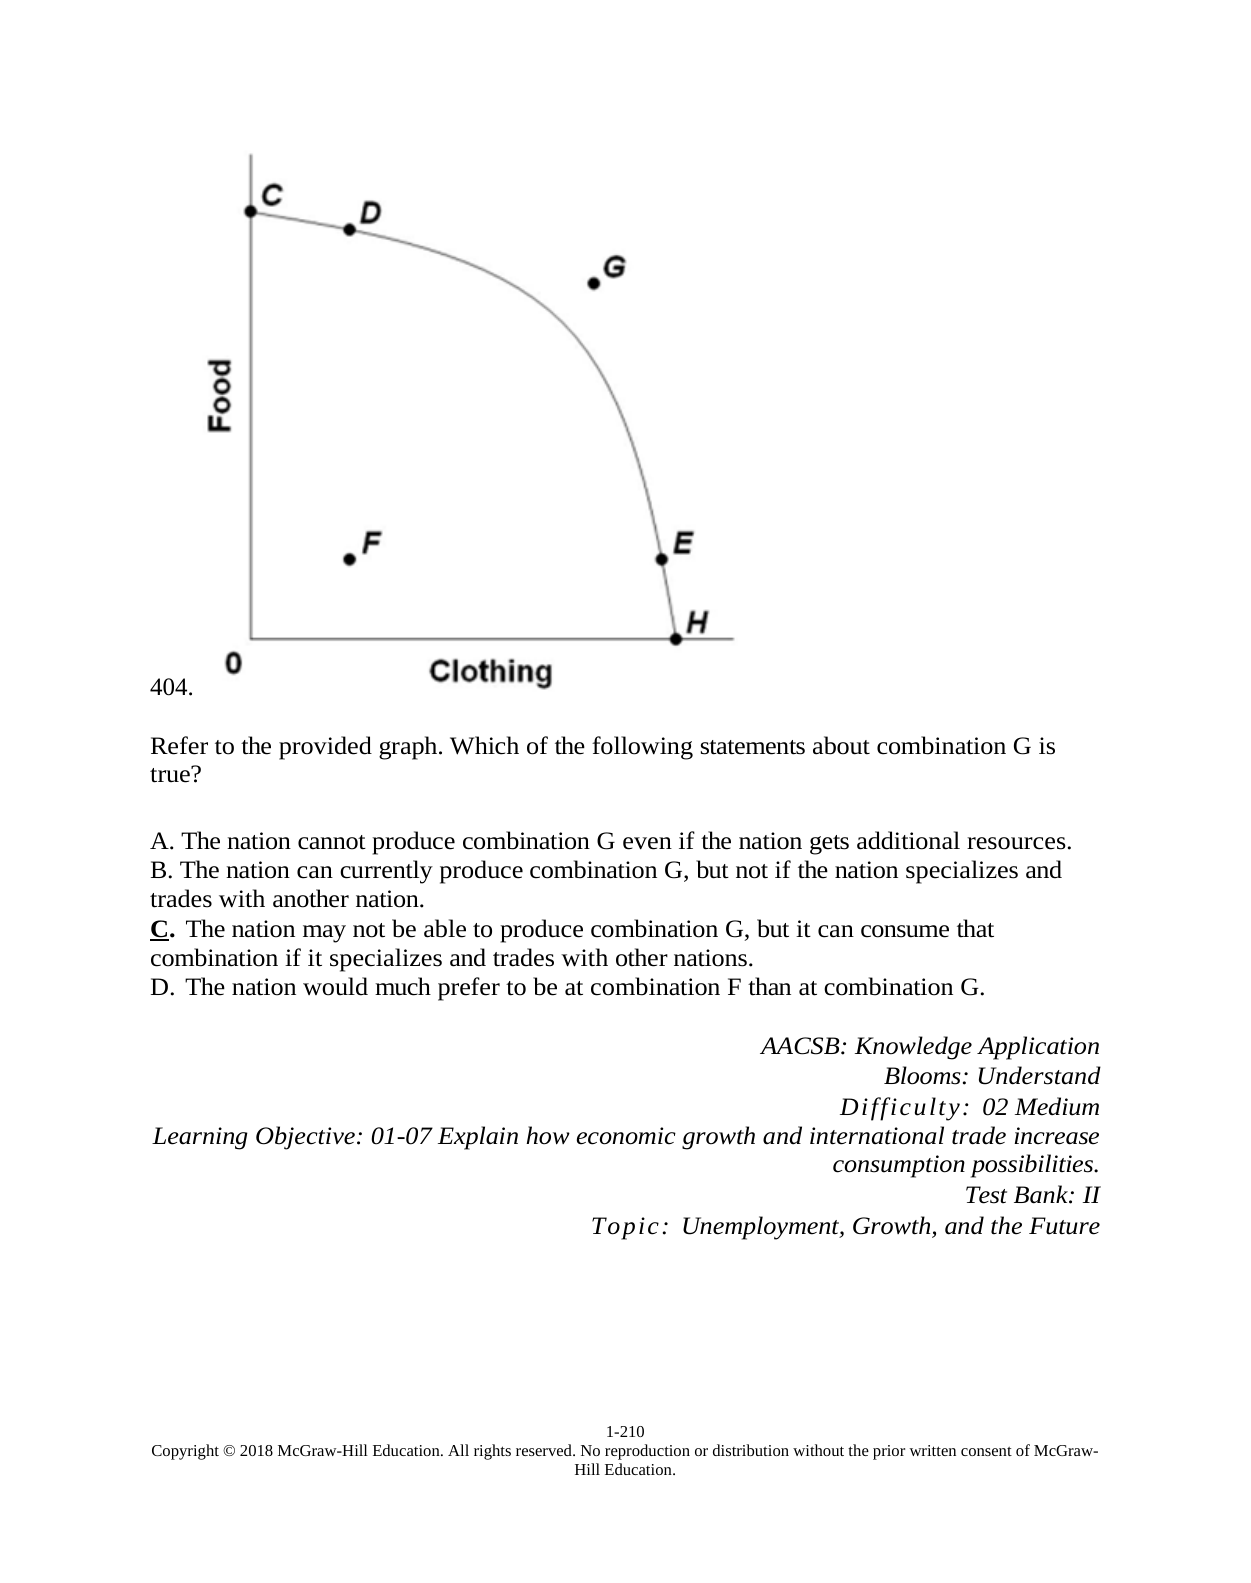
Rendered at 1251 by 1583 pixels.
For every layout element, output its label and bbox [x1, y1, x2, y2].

picture [200, 149, 741, 696]
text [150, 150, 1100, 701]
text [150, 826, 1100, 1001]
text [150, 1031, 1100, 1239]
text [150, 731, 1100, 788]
